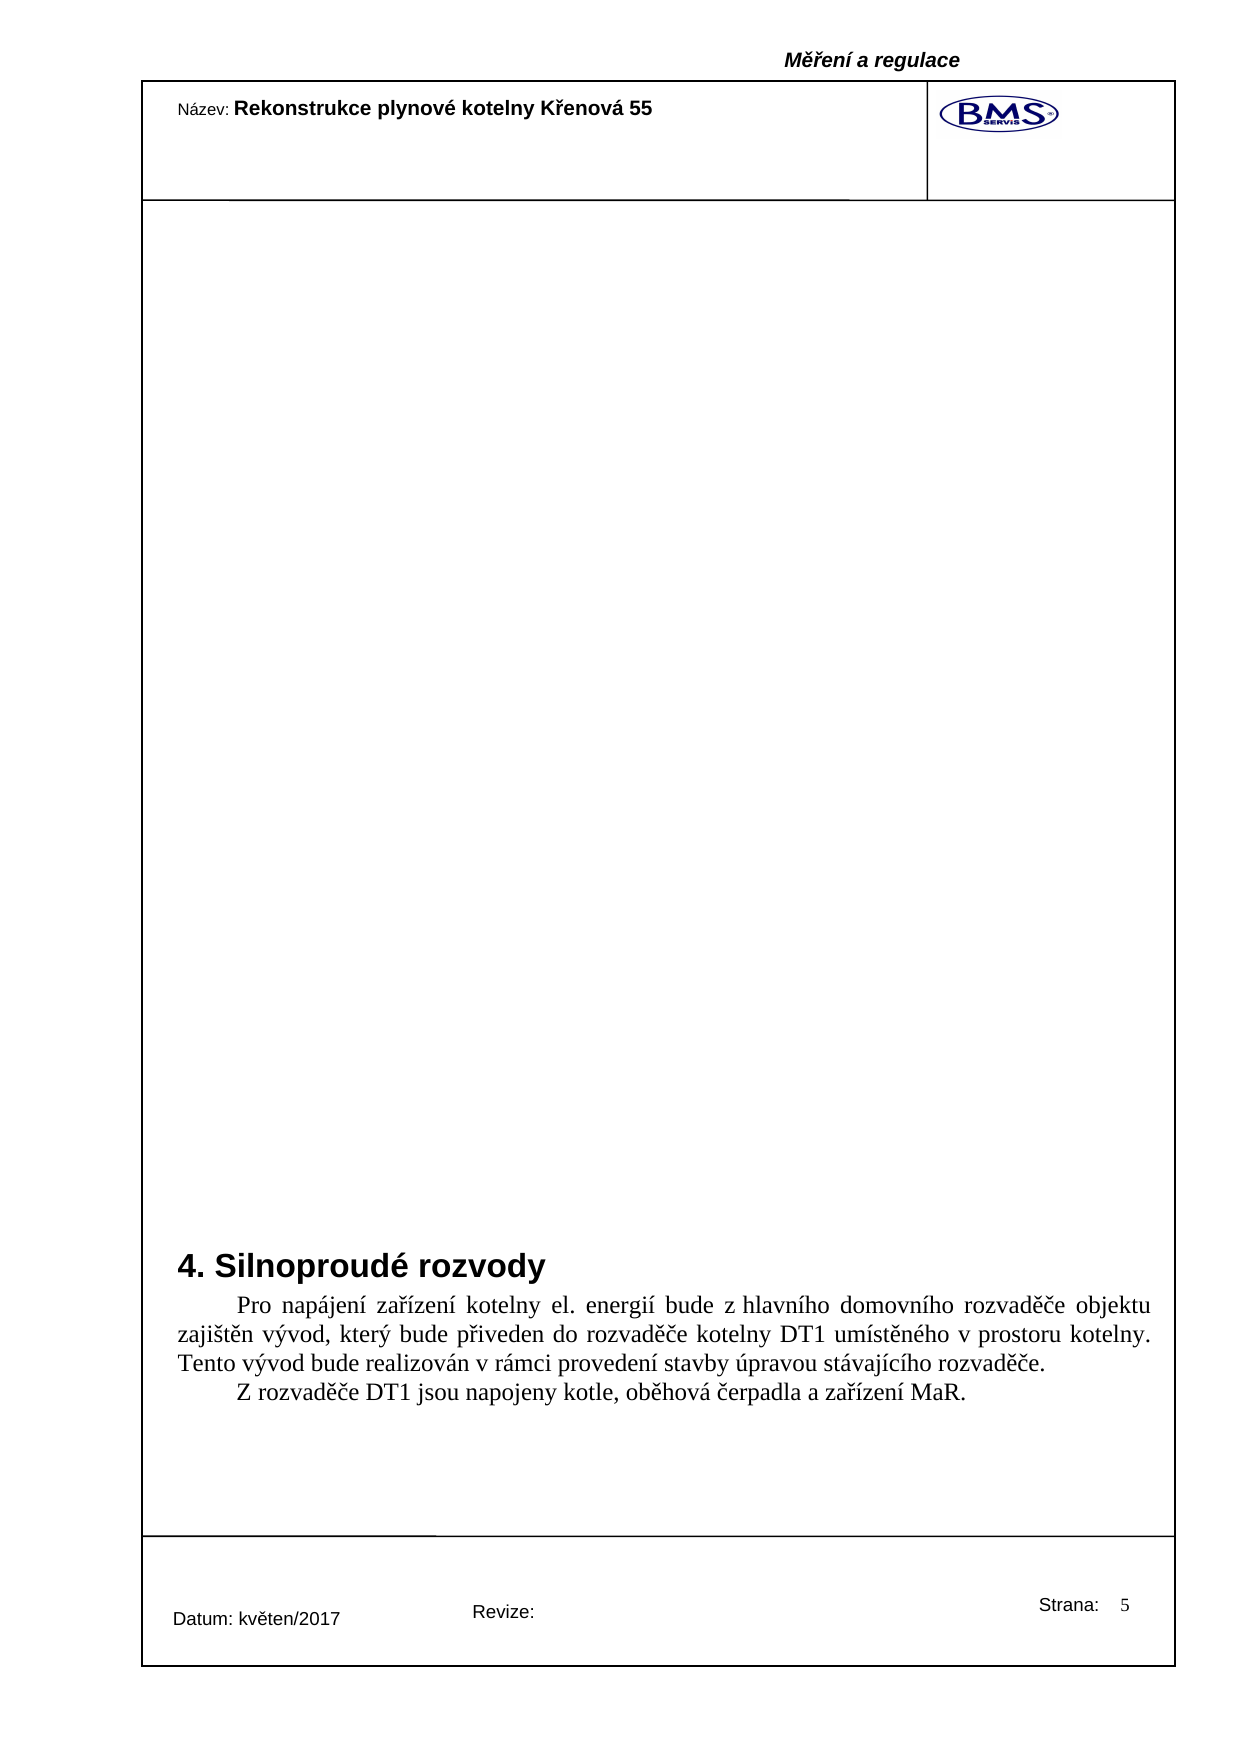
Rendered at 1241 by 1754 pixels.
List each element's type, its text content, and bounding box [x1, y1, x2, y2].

text Pro napájení zařízení kotelny el. energií bude z hlavního domovního rozvaděče objektu zajištěn vývod, který bude přiveden do rozvaděče kotelny DT1 umístěného v prostoru kotelny. Tento vývod bude realizován v rámci provedení stavby úpravou stávajícího rozvaděče. [177, 1290, 1151, 1377]
text Z rozvaděče DT1 jsou napojeny kotle, oběhová čerpadla a zařízení MaR. [118, 1377, 1151, 1405]
picture [936, 90, 1062, 139]
subtitle Silnoproudé rozvody [177, 1246, 1152, 1284]
